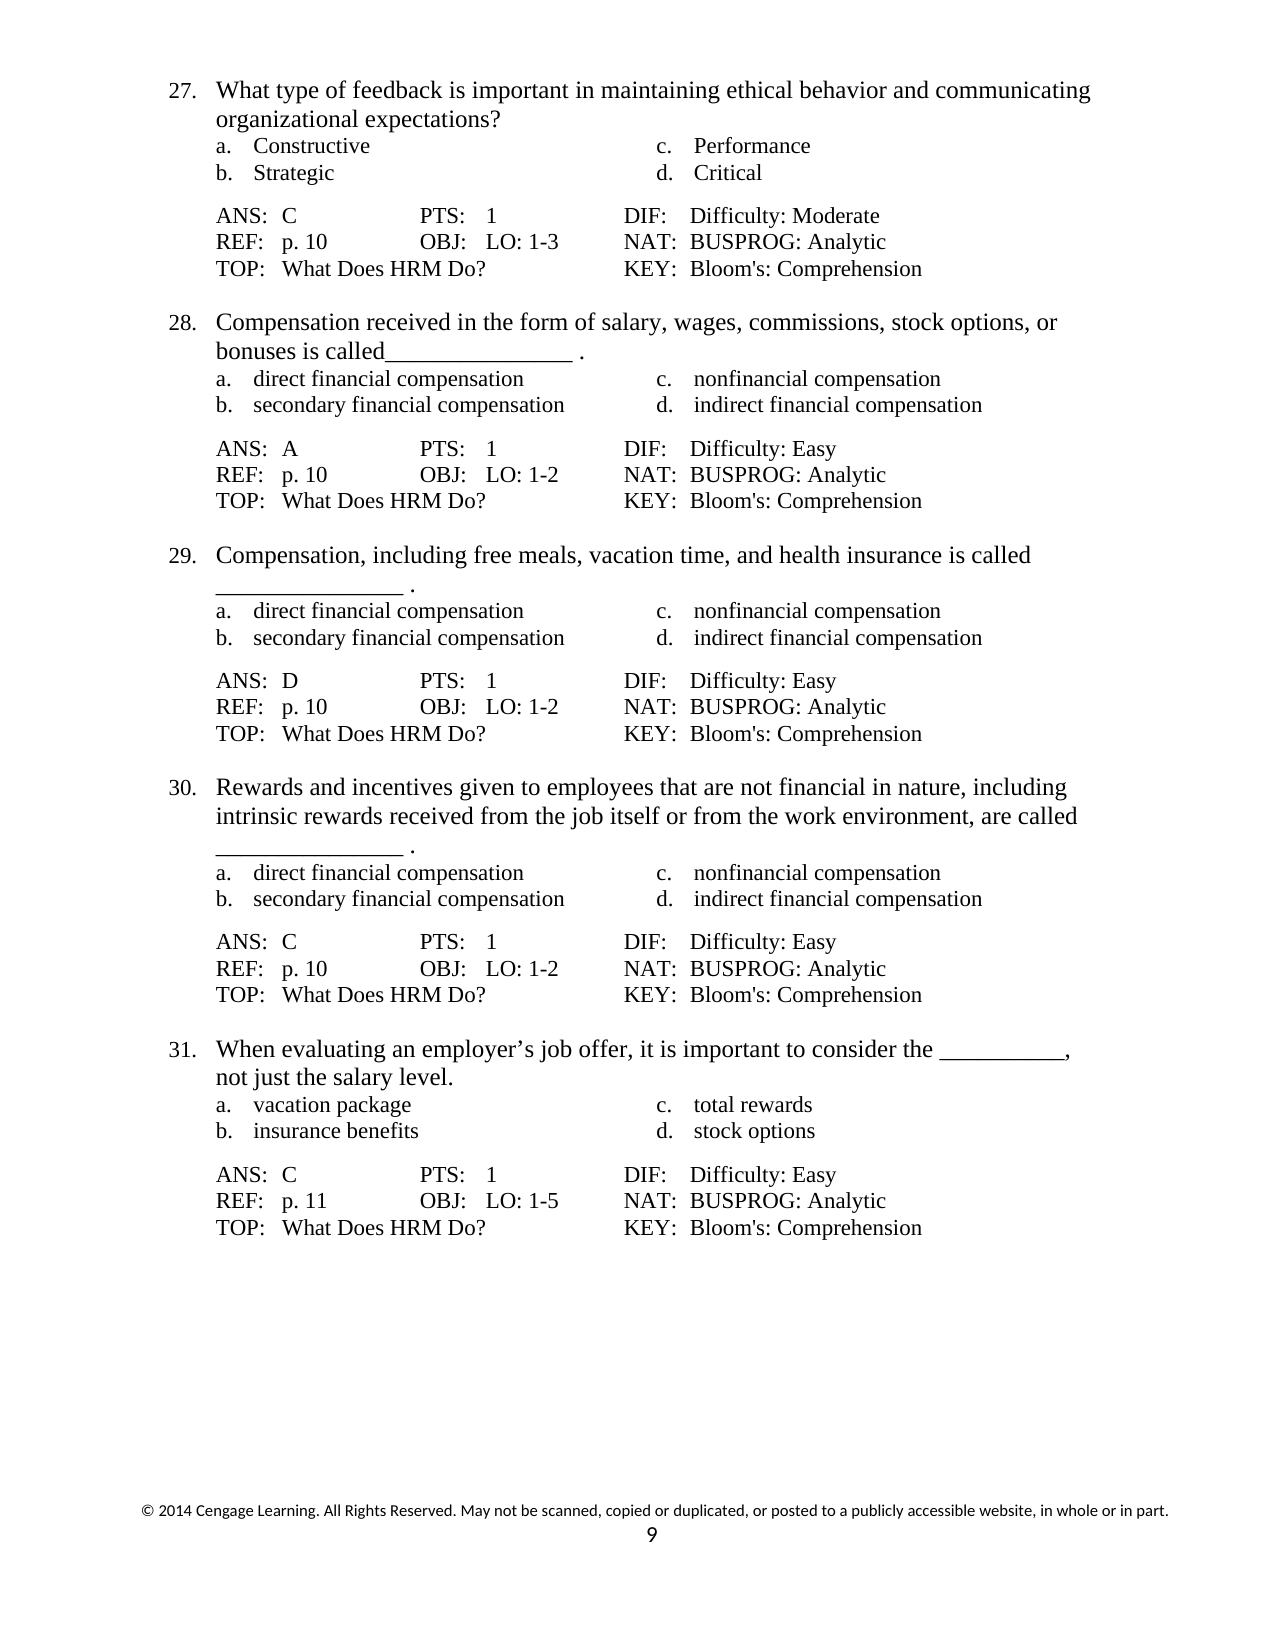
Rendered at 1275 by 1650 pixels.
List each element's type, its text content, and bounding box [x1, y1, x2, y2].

table_header c. [652, 365, 689, 391]
text REF: p. 10 OBJ: LO: 1-2 NAT: BUSPROG: Analytic [216, 693, 1162, 720]
table_cell d. [652, 885, 689, 911]
text 28. Compensation received in the form of salary, wages, commissions, stock options, or [150, 307, 1162, 336]
table_cell d. [652, 1118, 689, 1144]
text REF: p. 11 OBJ: LO: 1-5 NAT: BUSPROG: Analytic [216, 1187, 1162, 1213]
table_header a. [211, 598, 248, 624]
text ANS: C PTS: 1 DIF: Difficulty: Easy [216, 1161, 1162, 1187]
table_header a. [211, 859, 248, 885]
table_cell indirect financial compensation [689, 624, 1092, 650]
text ANS: A PTS: 1 DIF: Difficulty: Easy [216, 434, 1162, 461]
table_cell b. [211, 624, 248, 650]
table_cell secondary financial compensation [249, 624, 652, 650]
text 29. Compensation, including free meals, vacation time, and health insurance is called _______________ . [150, 540, 1162, 597]
table_header a. [211, 1091, 248, 1118]
table_cell indirect financial compensation [689, 391, 1092, 418]
text REF: p. 10 OBJ: LO: 1-3 NAT: BUSPROG: Analytic [216, 228, 1162, 255]
table_cell Strategic [249, 159, 652, 185]
table_cell b. [211, 885, 248, 911]
table_cell d. [652, 624, 689, 650]
table_cell insurance benefits [249, 1118, 652, 1144]
table_cell secondary financial compensation [249, 391, 652, 418]
text ANS: D PTS: 1 DIF: Difficulty: Easy [216, 667, 1162, 693]
table_header direct financial compensation [249, 365, 652, 391]
table_cell stock options [689, 1118, 1092, 1144]
text TOP: What Does HRM Do? KEY: Bloom's: Comprehension [216, 1213, 1162, 1240]
text not just the salary level. [216, 1062, 1162, 1091]
table_cell d. [652, 391, 689, 418]
table_header total rewards [689, 1091, 1092, 1118]
text TOP: What Does HRM Do? KEY: Bloom's: Comprehension [216, 720, 1162, 746]
text REF: p. 10 OBJ: LO: 1-2 NAT: BUSPROG: Analytic [216, 955, 1162, 981]
text ANS: C PTS: 1 DIF: Difficulty: Moderate [216, 202, 1162, 228]
table_header c. [652, 133, 689, 159]
table_header nonfinancial compensation [689, 598, 1092, 624]
table_cell d. [652, 159, 689, 185]
text 31. When evaluating an employer’s job offer, it is important to consider the __________, [150, 1034, 1162, 1062]
table_header nonfinancial compensation [689, 859, 1092, 885]
text bonuses is called_______________ . [216, 336, 1162, 365]
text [216, 255, 1162, 281]
text REF: p. 10 OBJ: LO: 1-2 NAT: BUSPROG: Analytic [216, 461, 1162, 487]
text ANS: C PTS: 1 DIF: Difficulty: Easy [216, 928, 1162, 955]
table_header vacation package [249, 1091, 652, 1118]
table_header Constructive [249, 133, 652, 159]
table_cell b. [211, 159, 248, 185]
text TOP: What Does HRM Do? KEY: Bloom's: Comprehension [216, 981, 1162, 1007]
text 27. What type of feedback is important in maintaining ethical behavior and communicating [150, 75, 1162, 104]
table_cell Critical [689, 159, 1092, 185]
text organizational expectations? [216, 104, 1162, 132]
text intrinsic rewards received from the job itself or from the work environment, are called _______________ . [216, 801, 1162, 859]
table_cell b. [211, 391, 248, 418]
text 30. Rewards and incentives given to employees that are not financial in nature, including [150, 772, 1162, 801]
text TOP: What Does HRM Do? KEY: Bloom's: Comprehension [216, 487, 1162, 514]
table_header c. [652, 859, 689, 885]
table_header c. [652, 598, 689, 624]
table_header Performance [689, 133, 1092, 159]
table_header a. [211, 133, 248, 159]
table_header direct financial compensation [249, 859, 652, 885]
table_header nonfinancial compensation [689, 365, 1092, 391]
table_header c. [652, 1091, 689, 1118]
table_header a. [211, 365, 248, 391]
table_cell b. [211, 1118, 248, 1144]
table_cell indirect financial compensation [689, 885, 1092, 911]
table_header direct financial compensation [249, 598, 652, 624]
table_cell secondary financial compensation [249, 885, 652, 911]
